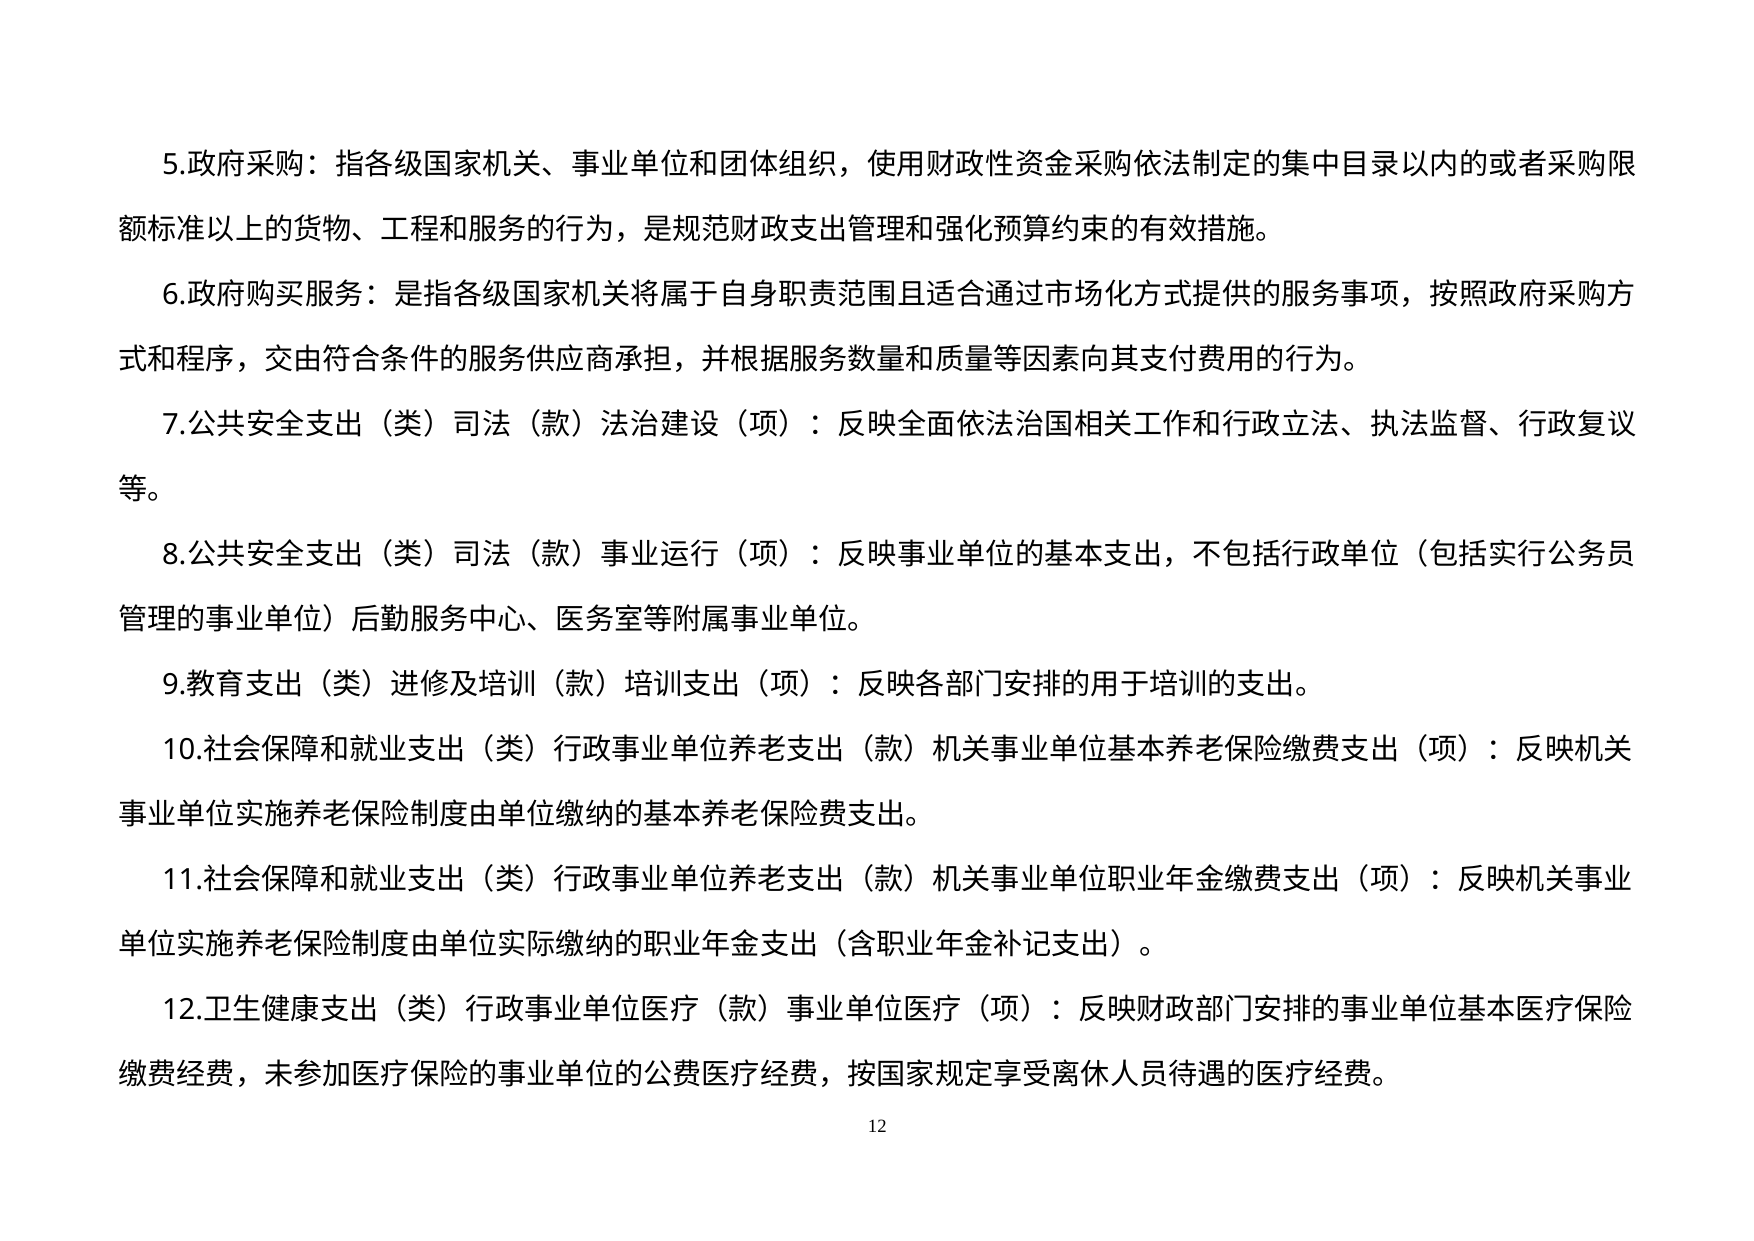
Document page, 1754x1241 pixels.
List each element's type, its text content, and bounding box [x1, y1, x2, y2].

text 10.社会保障和就业支出（类）行政事业单位养老支出（款）机关事业单位基本养老保险缴费支出（项）：反映机关事业单位实施养老保险制度由单位缴纳的基本养老保险费支出。 [118, 714, 1636, 844]
text 6.政府购买服务：是指各级国家机关将属于自身职责范围且适合通过市场化方式提供的服务事项，按照政府采购方式和程序，交由符合条件的服务供应商承担，并根据服务数量和质量等因素向其支付费用的行为。 [118, 259, 1636, 389]
text 9.教育支出（类）进修及培训（款）培训支出（项）：反映各部门安排的用于培训的支出。 [118, 649, 1636, 714]
text 8.公共安全支出（类）司法（款）事业运行（项）：反映事业单位的基本支出，不包括行政单位（包括实行公务员管理的事业单位）后勤服务中心、医务室等附属事业单位。 [118, 519, 1636, 649]
text 7.公共安全支出（类）司法（款）法治建设（项）：反映全面依法治国相关工作和行政立法、执法监督、行政复议等。 [118, 389, 1636, 519]
text 12.卫生健康支出（类）行政事业单位医疗（款）事业单位医疗（项）：反映财政部门安排的事业单位基本医疗保险缴费经费，未参加医疗保险的事业单位的公费医疗经费，按国家规定享受离休人员待遇的医疗经费。 [118, 974, 1636, 1104]
text 5.政府采购：指各级国家机关、事业单位和团体组织，使用财政性资金采购依法制定的集中目录以内的或者采购限额标准以上的货物、工程和服务的行为，是规范财政支出管理和强化预算约束的有效措施。 [118, 129, 1636, 259]
text 11.社会保障和就业支出（类）行政事业单位养老支出（款）机关事业单位职业年金缴费支出（项）：反映机关事业单位实施养老保险制度由单位实际缴纳的职业年金支出（含职业年金补记支出）。 [118, 844, 1636, 974]
